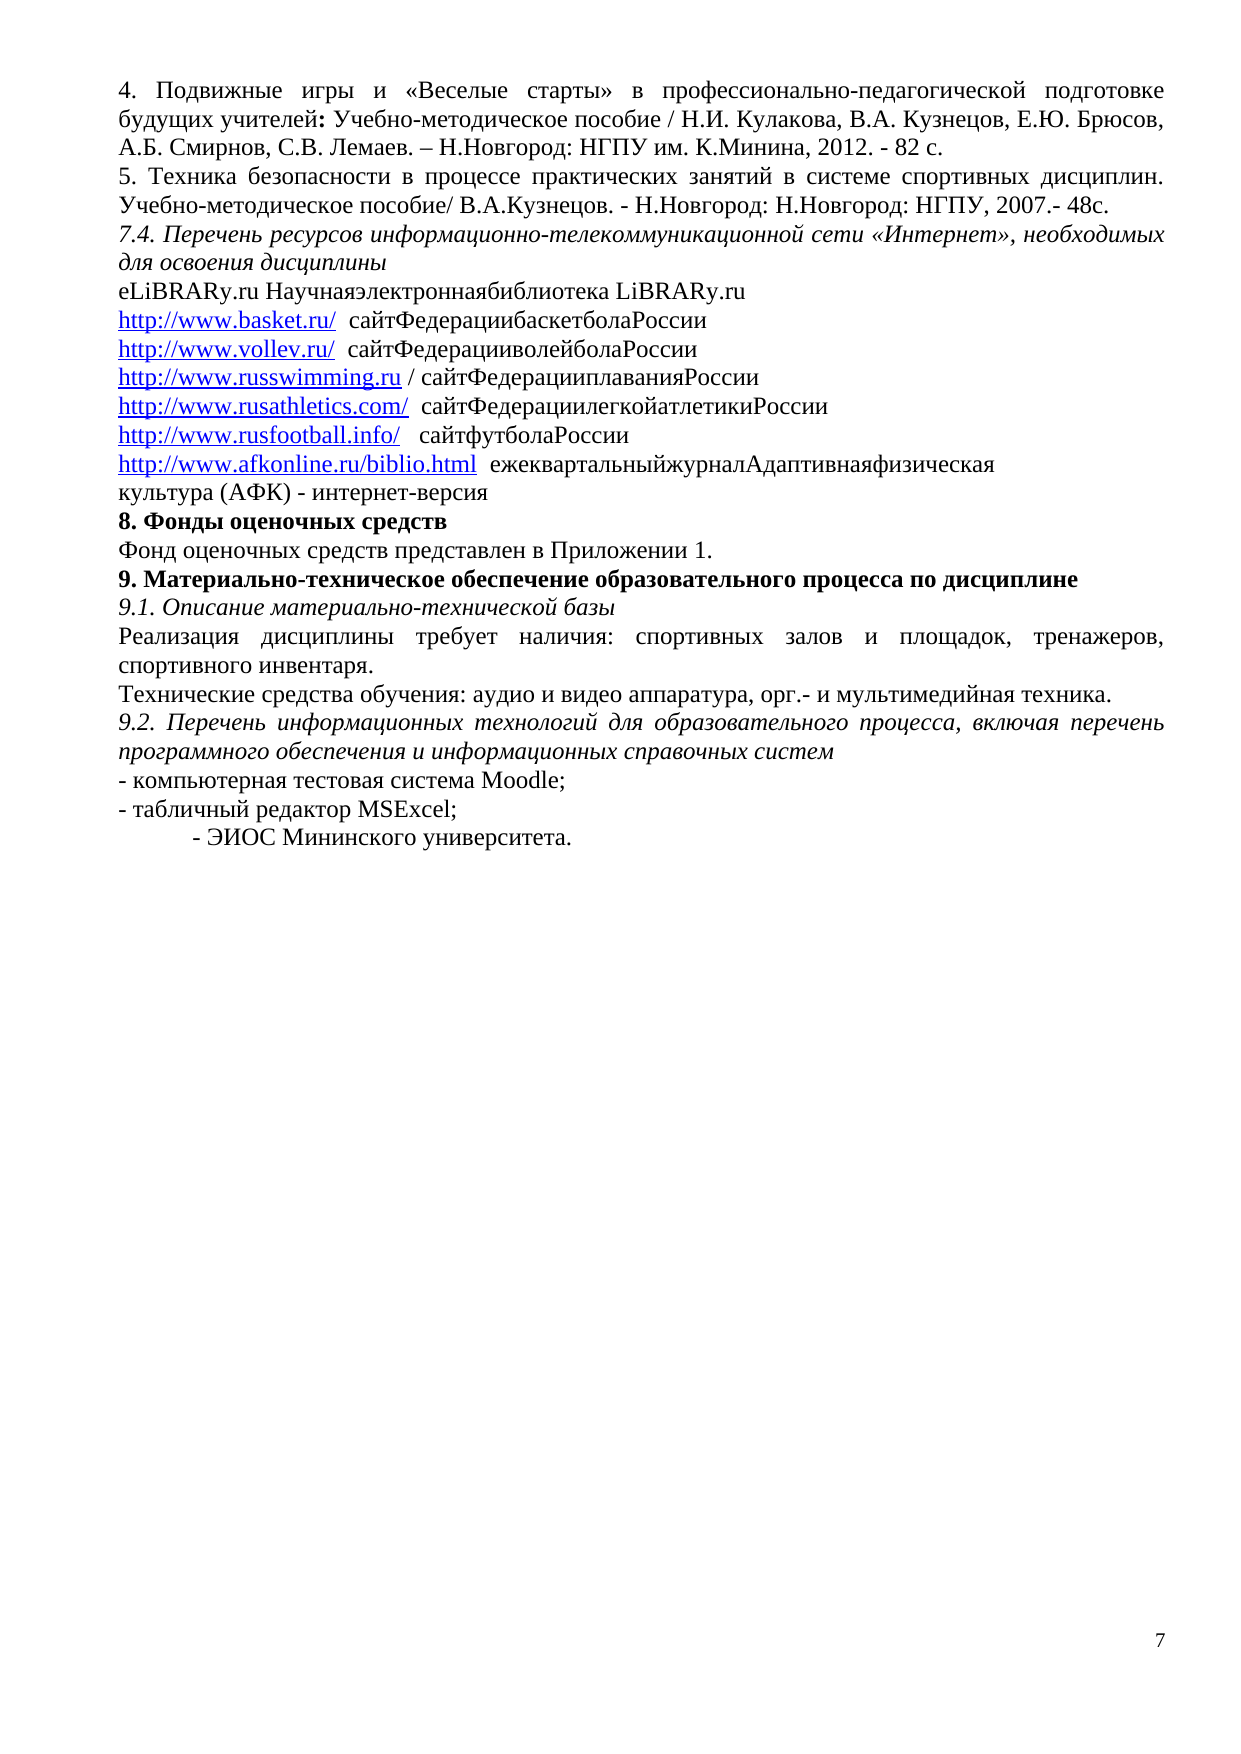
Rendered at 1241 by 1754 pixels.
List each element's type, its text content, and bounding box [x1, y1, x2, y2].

text 9.1. Описание материально-технической базы [118, 592, 1165, 621]
text http://www.vollev.ru/ сайтФедерацииволейболаРоссии [118, 334, 1165, 362]
text Реализация дисциплины требует наличия: спортивных залов и площадок, тренажеров, спортивного инвентаря. [118, 621, 1165, 679]
text 8. Фонды оценочных средств [118, 506, 1165, 535]
text 5. Техника безопасности в процессе практических занятий в системе спортивных дисциплин. Учебно-методическое пособие/ В.А.Кузнецов. - Н.Новгород: Н.Новгород: НГПУ, 2007.- 48с. [118, 161, 1165, 219]
text Технические средства обучения: аудио и видео аппаратура, орг.- и мультимедийная техника. [118, 679, 1165, 707]
text - компьютерная тестовая система Moodle; [118, 765, 1165, 794]
text http://www.rusathletics.com/ сайтФедерациилегкойатлетикиРоссии [118, 391, 1165, 420]
text http://www.russwimming.ru / сайтФедерацииплаванияРоссии [118, 362, 1165, 391]
text http://www.basket.ru/ сайтФедерациибаскетболаРоссии [118, 305, 1165, 334]
text - ЭИОС Мининского университета. [118, 822, 1165, 851]
text 9.2. Перечень информационных технологий для образовательного процесса, включая перечень программного обеспечения и информационных справочных систем [118, 707, 1165, 765]
text http://www.rusfootball.info/ сайтфутболаРоссии [118, 420, 1165, 449]
text Фонд оценочных средств представлен в Приложении 1. [118, 535, 1165, 564]
text культура (АФК) - интернет-версия [118, 477, 1165, 506]
text 9. Материально-техническое обеспечение образовательного процесса по дисциплине [118, 564, 1165, 592]
text 4. Подвижные игры и «Веселые старты» в профессионально-педагогической подготовке будущих учителей: Учебно-методическое пособие / Н.И. Кулакова, В.А. Кузнецов, Е.Ю. Брюсов, А.Б. Смирнов, С.В. Лемаев. – Н.Новгород: НГПУ им. К.Минина, 2012. - 82 с. [118, 75, 1165, 161]
text - табличный редактор MSExcel; [118, 794, 1165, 822]
text eLiBRARy.ru Научнаяэлектроннаябиблиотека LiBRARy.ru [118, 276, 1165, 305]
text 7.4. Перечень ресурсов информационно-телекоммуникационной сети «Интернет», необходимых для освоения дисциплины [118, 219, 1165, 276]
text http://www.afkonline.ru/biblio.html ежеквартальныйжурналАдаптивнаяфизическая [118, 449, 1165, 477]
